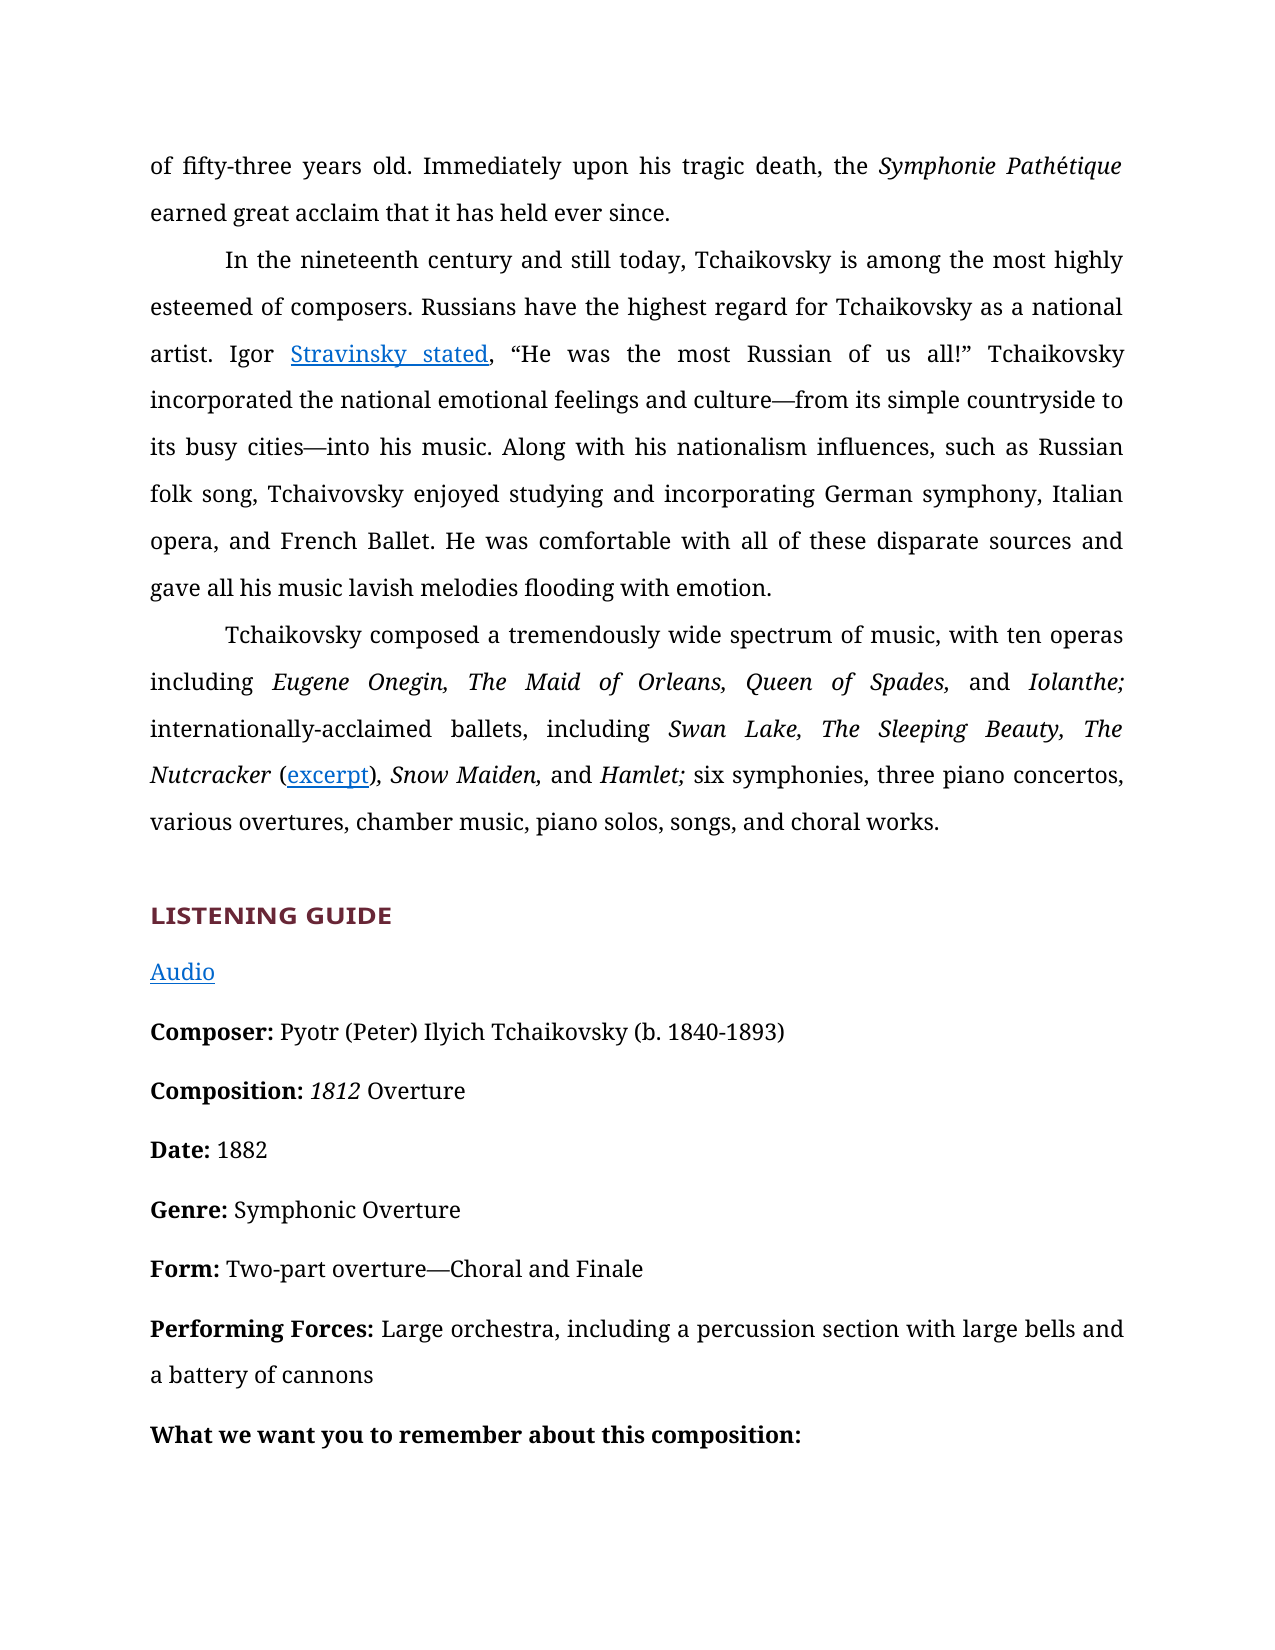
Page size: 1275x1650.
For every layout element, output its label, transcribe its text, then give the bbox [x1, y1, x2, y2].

text Performing Forces: Large orchestra, including a percussion section with large bells and a battery of cannons [150, 1312, 1125, 1391]
text What we want you to remember about this composition: [150, 1419, 1125, 1450]
text Genre: Symphonic Overture [150, 1194, 1125, 1225]
text Composer: Pyotr (Peter) Ilyich Tchaikovsky (b. 1840-1893) [150, 1016, 1125, 1047]
text In the nineteenth century and still today, Tchaikovsky is among the most highly esteemed of composers. Russians have the highest regard for Tchaikovsky as a national artist. Igor Stravinsky stated, “He was the most Russian of us all!” Tchaikovsky incorporated the national emotional feelings and culture—from its simple countryside to its busy cities—into his music. Along with his nationalism influences, such as Russian folk song, Tchaivovsky enjoyed studying and incorporating German symphony, Italian opera, and French Ballet. He was comfortable with all of these disparate sources and gave all his music lavish melodies flooding with emotion. [150, 244, 1125, 603]
subtitle LISTENING GUIDE [150, 900, 1125, 931]
text Form: Two-part overture—Choral and Finale [150, 1253, 1125, 1284]
text Composition: 1812 Overture [150, 1075, 1125, 1106]
text Date: 1882 [150, 1134, 1125, 1166]
text Tchaikovsky composed a tremendously wide spectrum of music, with ten operas including Eugene Onegin, The Maid of Orleans, Queen of Spades, and Iolanthe; internationally-acclaimed ballets, including Swan Lake, The Sleeping Beauty, The Nutcracker (excerpt), Snow Maiden, and Hamlet; six symphonies, three piano concertos, various overtures, chamber music, piano solos, songs, and choral works. [150, 619, 1125, 837]
text Audio [150, 956, 1125, 987]
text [150, 150, 1125, 228]
